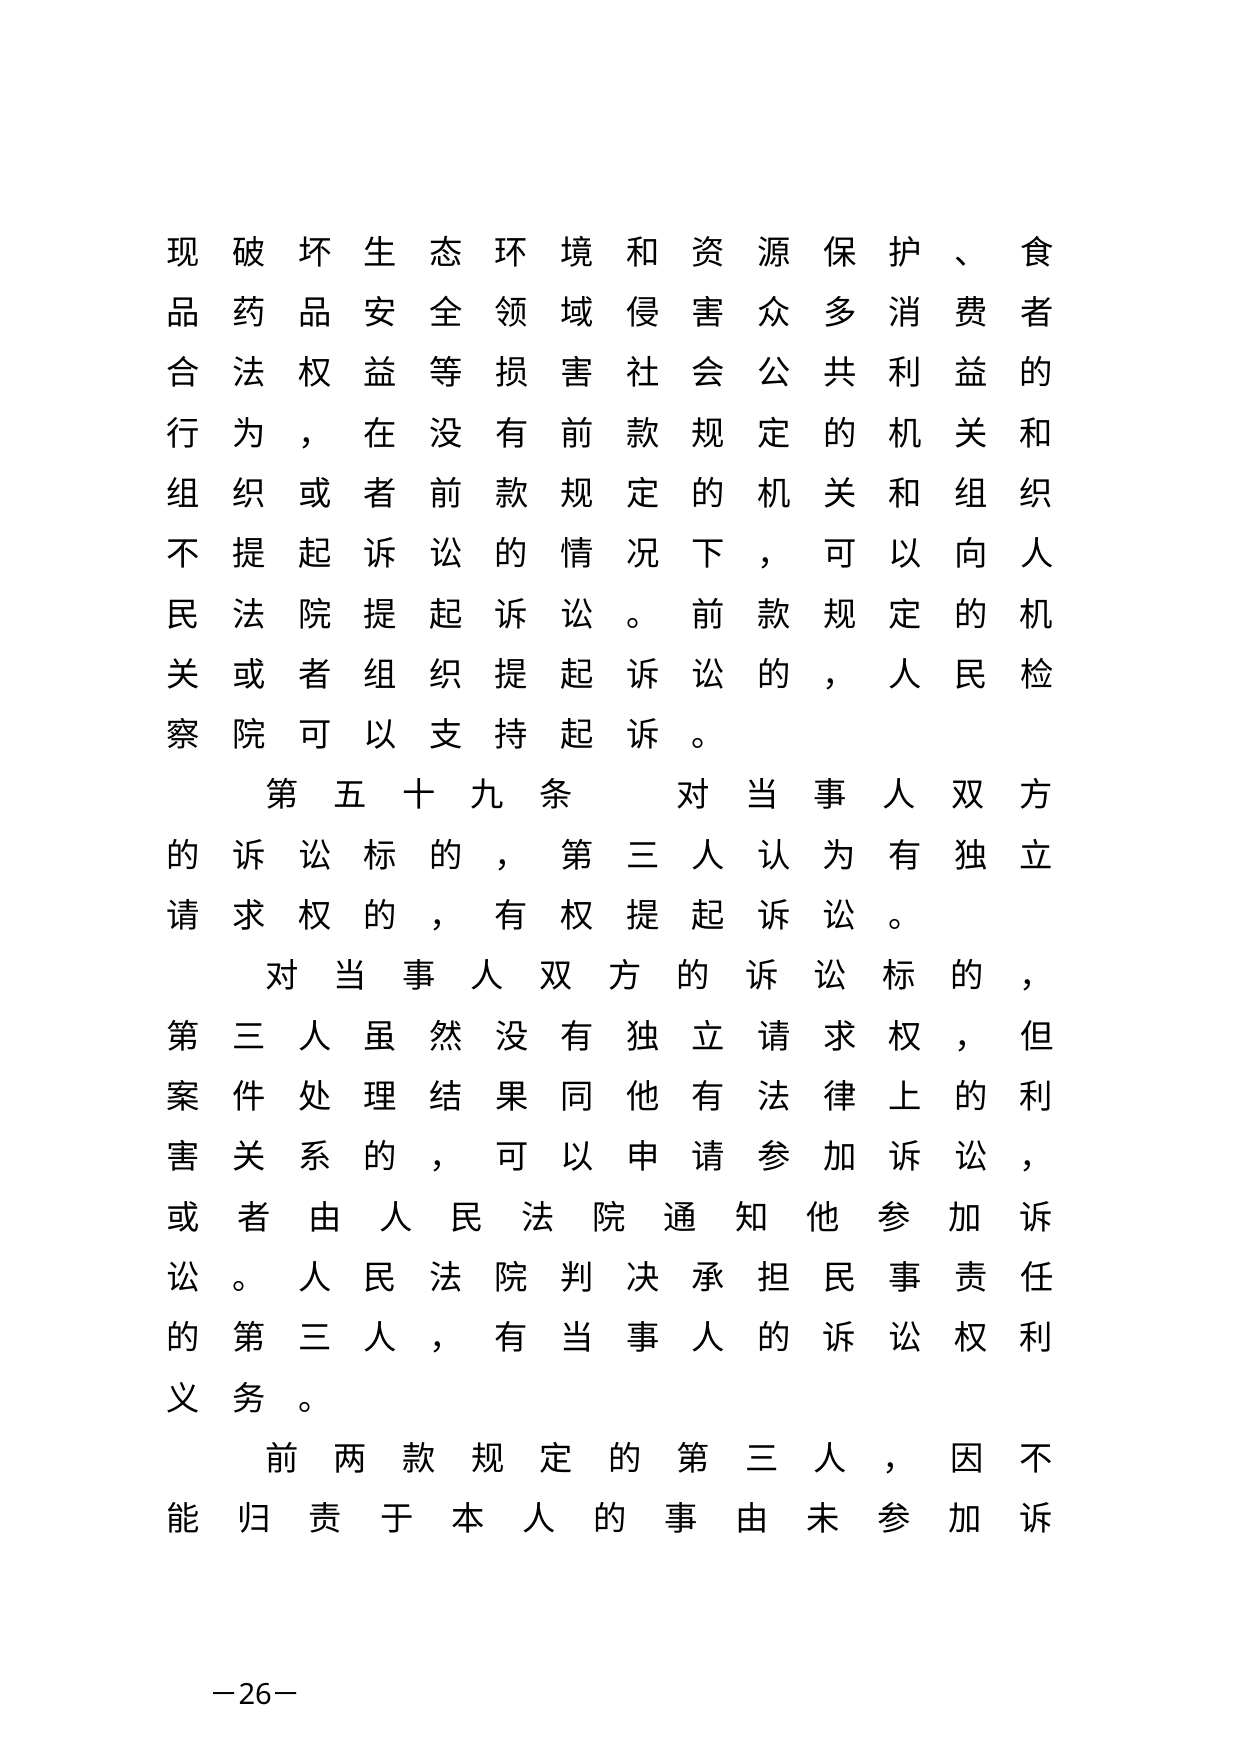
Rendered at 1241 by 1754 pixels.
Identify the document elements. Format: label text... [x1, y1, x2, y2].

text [167, 219, 1085, 762]
text 对当事人双方的诉讼标的，第三人虽然没有独立请求权，但案件处理结果同他有法律上的利害关系的，可以申请参加诉讼，或者由人民法院通知他参加诉讼。人民法院判决承担民事责任的第三人，有当事人的诉讼权利义务。 [167, 943, 1085, 1426]
text 第五十九条 对当事人双方的诉讼标的，第三人认为有独立请求权的，有权提起诉讼。 [167, 762, 1085, 943]
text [167, 1426, 1085, 1546]
